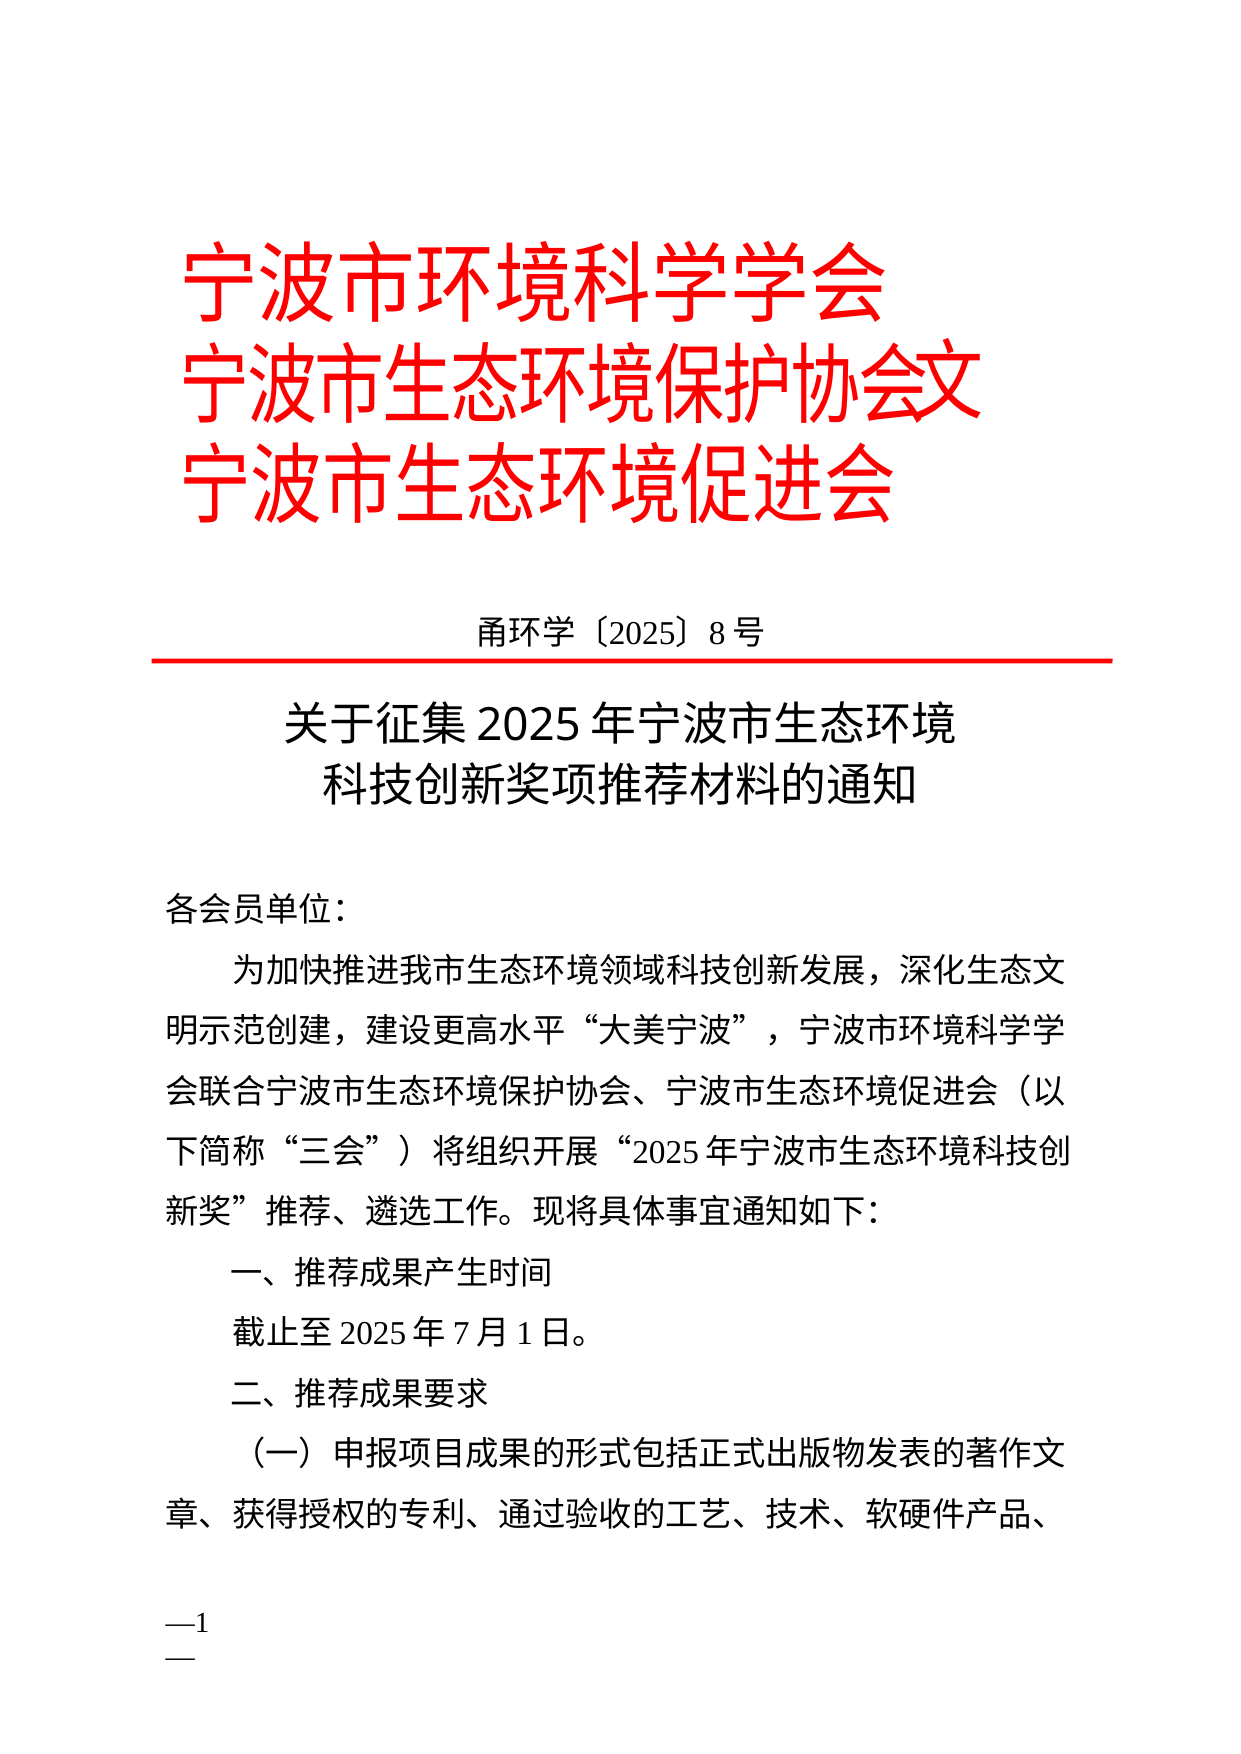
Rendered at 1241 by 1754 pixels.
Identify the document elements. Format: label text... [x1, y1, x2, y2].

text 为加快推进我市生态环境领域科技创新发展，深化生态文明示范创建，建设更高水平“大美宁波”，宁波市环境科学学会联合宁波市生态环境保护协会、宁波市生态环境促进会（以下简称“三会”）将组织开展“2025年宁波市生态环境科技创新奖”推荐、遴选工作。现将具体事宜通知如下： [165, 934, 1075, 1236]
text 二、推荐成果要求 [165, 1357, 1075, 1417]
text 截止至2025年7月1日。 [165, 1296, 1075, 1357]
text 关于征集2025年宁波市生态环境 [165, 692, 1075, 753]
text 科技创新奖项推荐材料的通知 [165, 753, 1075, 813]
text 甬环学〔2025〕8号 [165, 599, 1075, 658]
text 一、推荐成果产生时间 [165, 1236, 1075, 1296]
text 各会员单位： [165, 873, 1075, 934]
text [165, 1417, 1075, 1538]
